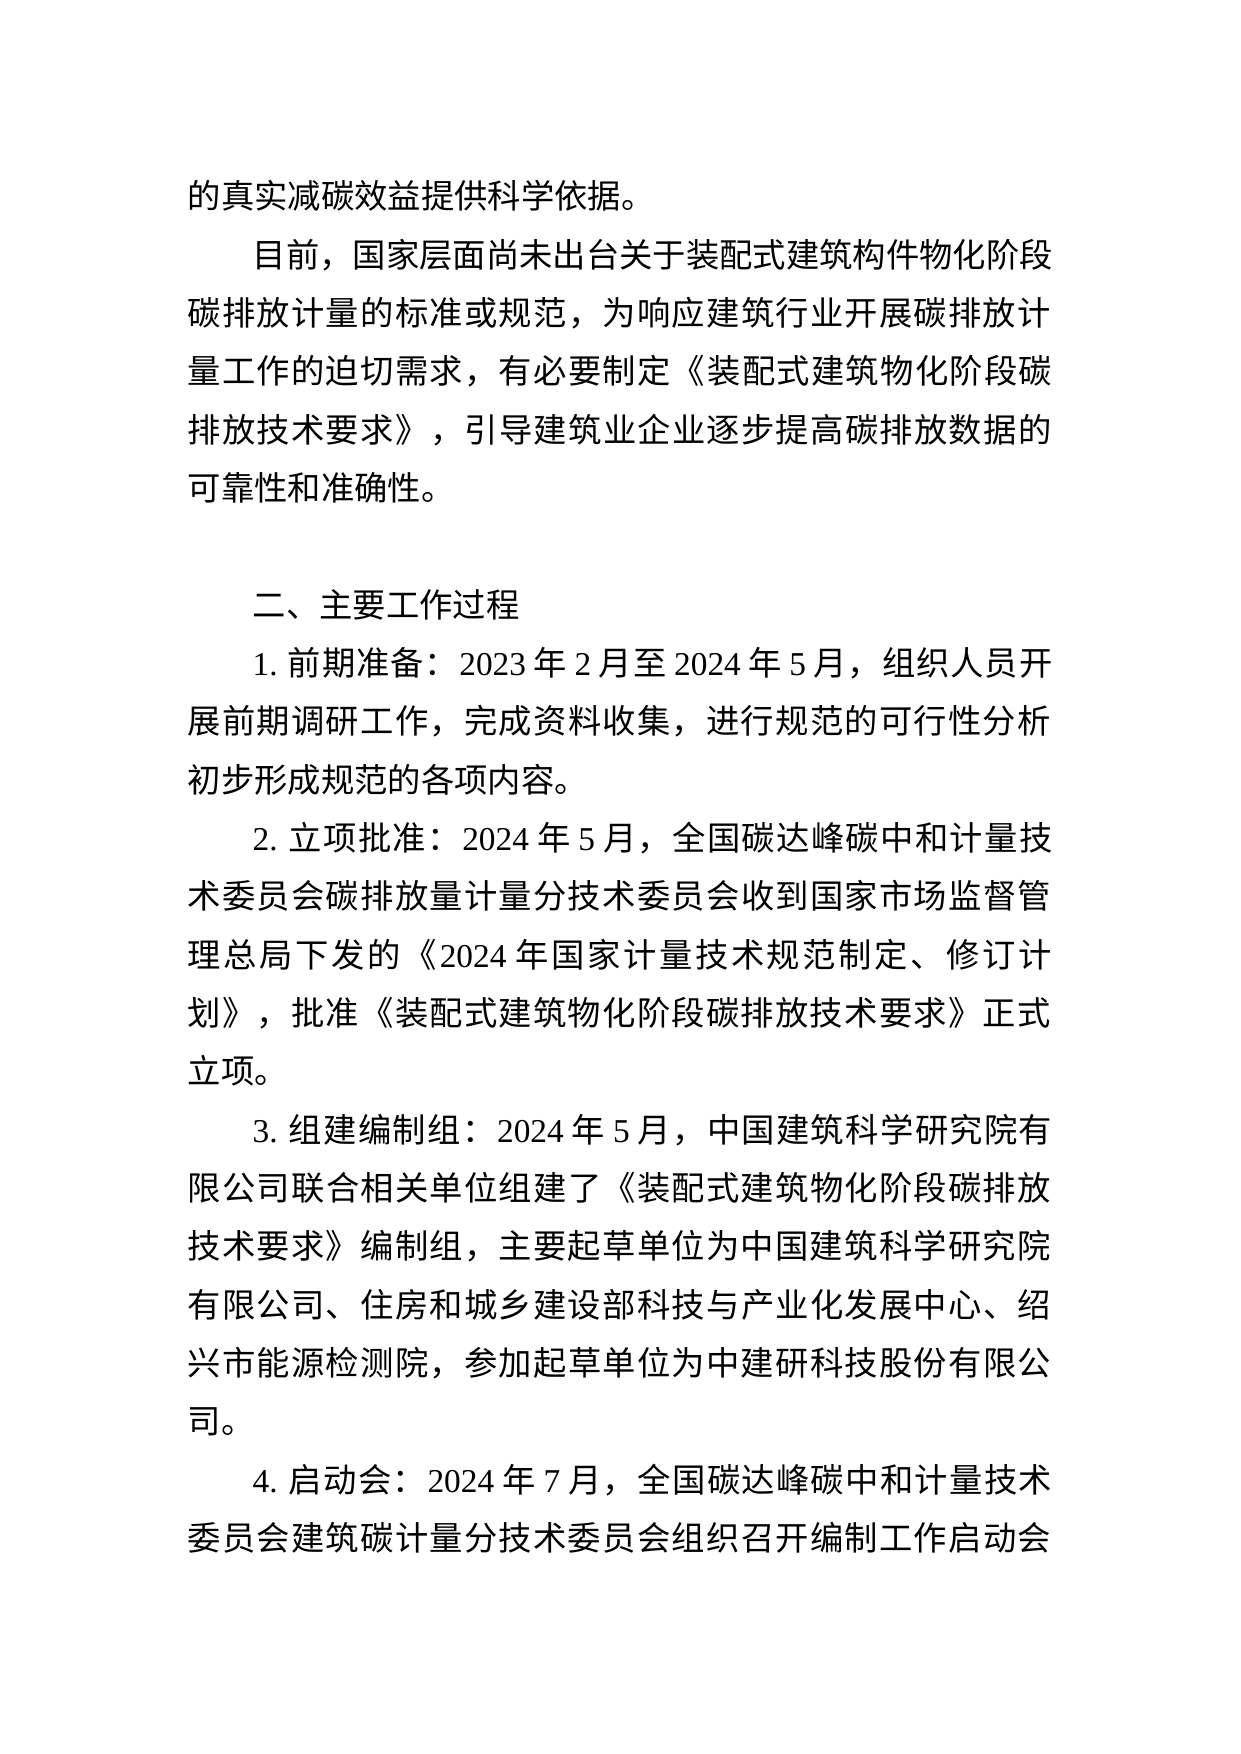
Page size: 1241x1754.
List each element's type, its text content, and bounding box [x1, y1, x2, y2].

text 目前，国家层面尚未出台关于装配式建筑构件物化阶段碳排放计量的标准或规范，为响应建筑行业开展碳排放计量工作的迫切需求，有必要制定《装配式建筑物化阶段碳排放技术要求》，引导建筑业企业逐步提高碳排放数据的可靠性和准确性。 [187, 220, 1053, 512]
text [187, 162, 1053, 220]
text 2. 立项批准：2024年5月，全国碳达峰碳中和计量技术委员会碳排放量计量分技术委员会收到国家市场监督管理总局下发的《2024年国家计量技术规范制定、修订计划》，批准《装配式建筑物化阶段碳排放技术要求》正式立项。 [187, 804, 1053, 1095]
text 3. 组建编制组：2024年5月，中国建筑科学研究院有限公司联合相关单位组建了《装配式建筑物化阶段碳排放技术要求》编制组，主要起草单位为中国建筑科学研究院有限公司、住房和城乡建设部科技与产业化发展中心、绍兴市能源检测院，参加起草单位为中建研科技股份有限公司。 [187, 1095, 1053, 1445]
text 二、主要工作过程 [187, 570, 1053, 629]
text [187, 1445, 1053, 1562]
text 1. 前期准备：2023年2月至2024年5月，组织人员开展前期调研工作，完成资料收集，进行规范的可行性分析，初步形成规范的各项内容。 [187, 629, 1053, 804]
